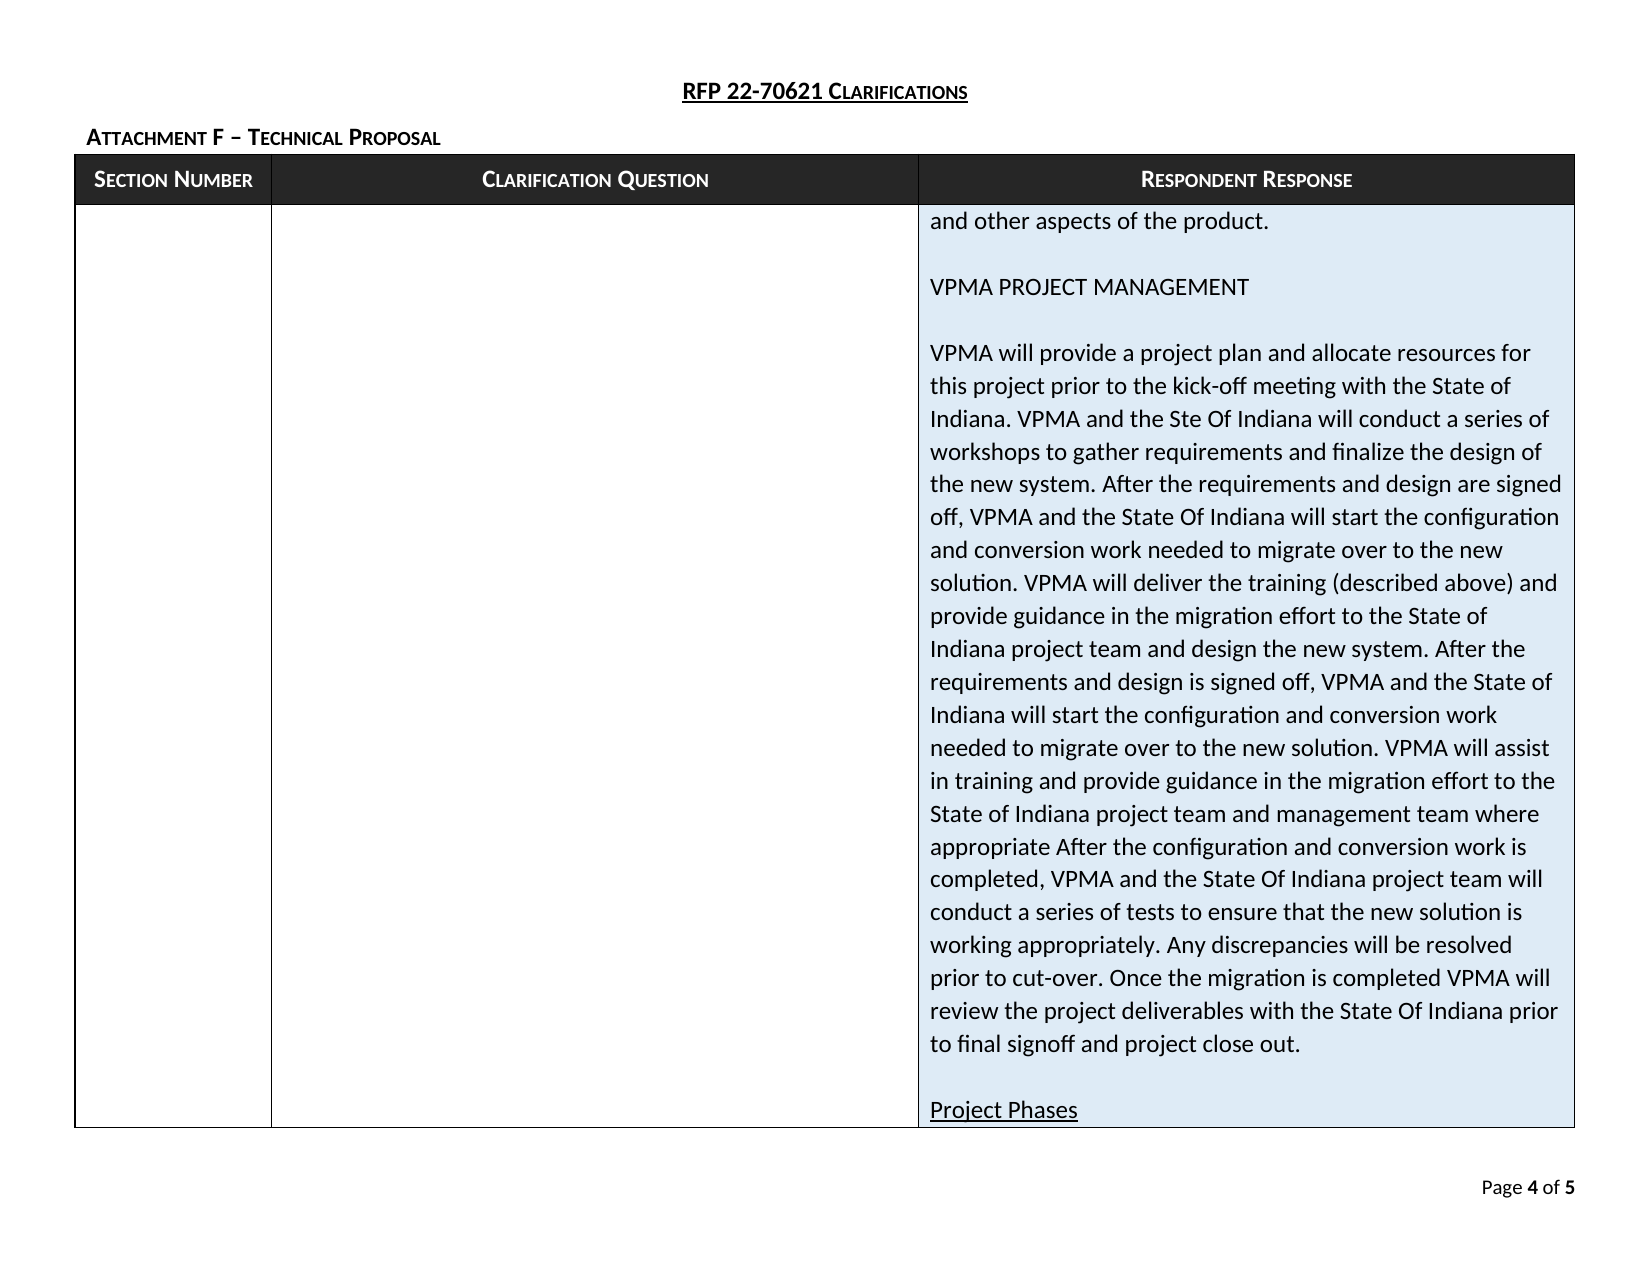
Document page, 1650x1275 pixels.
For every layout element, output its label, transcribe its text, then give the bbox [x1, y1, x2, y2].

table_cell Respondent Response [919, 155, 1574, 204]
table_cell [76, 155, 271, 204]
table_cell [76, 205, 271, 1127]
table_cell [919, 205, 1574, 1127]
table_cell [272, 155, 918, 204]
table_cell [272, 205, 918, 1127]
table_header Attachment F – Technical Proposal [75, 121, 1574, 154]
